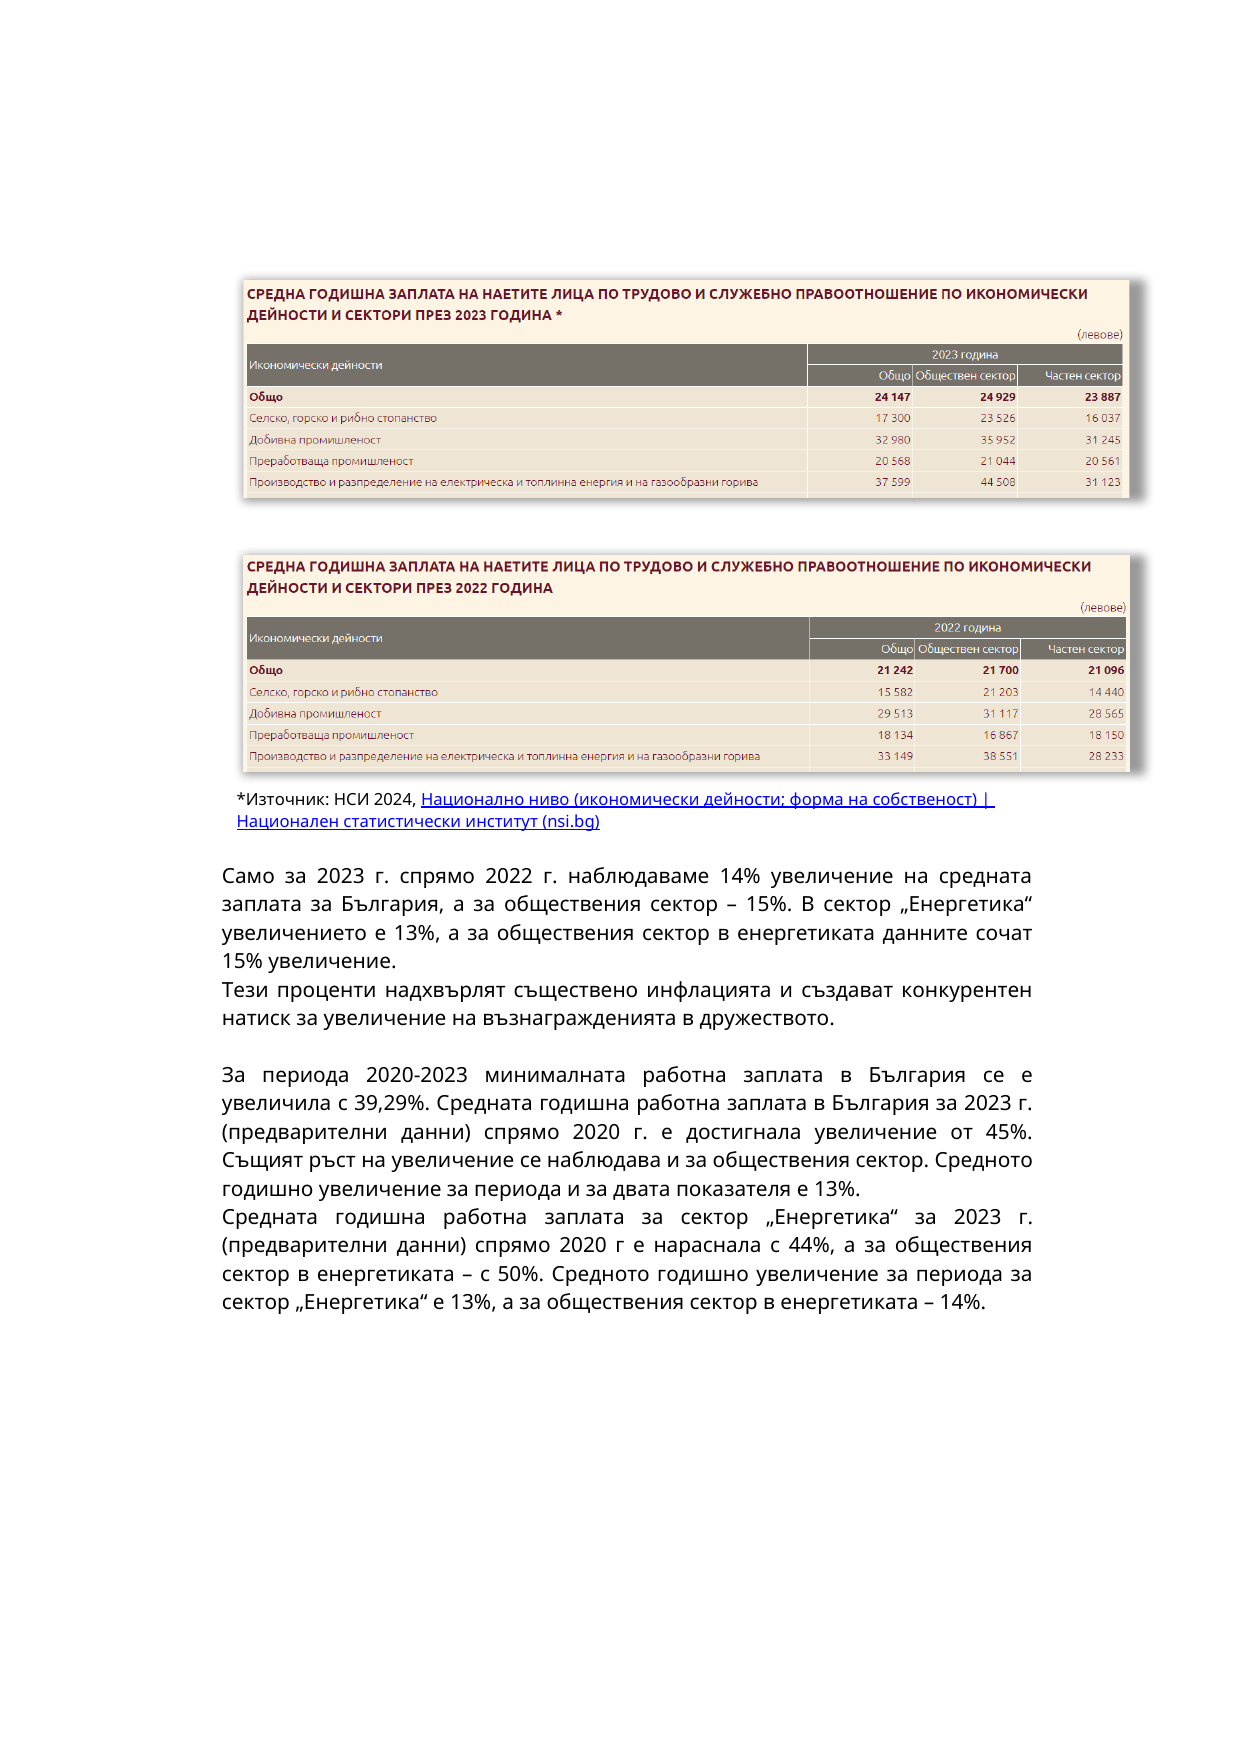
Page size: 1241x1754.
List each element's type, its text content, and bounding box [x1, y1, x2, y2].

text За периода 2020-2023 минималната работна заплата в България се е увеличила с 39,29%. Средната годишна работна заплата в България за 2023 г.(предварителни данни) спрямо 2020 г. е достигнала увеличение от 45%. Същият ръст на увеличение се наблюдава и за обществения сектор. Средното годишно увеличение за периода и за двата показателя е 13%. [222, 1060, 1033, 1202]
picture [243, 280, 1130, 498]
text *Източник: НСИ 2024, Национално ниво (икономически дейности; форма на собственост) | Национален статистически институт (nsi.bg) [236, 787, 1033, 832]
text Тези проценти надхвърлят съществено инфлацията и създават конкурентен натиск за увеличение на възнагражденията в дружеството. [222, 975, 1033, 1032]
picture [243, 555, 1130, 772]
text Само за 2023 г. спрямо 2022 г. наблюдаваме 14% увеличение на средната заплата за България, а за обществения сектор – 15%. В сектор „Енергетика“ увеличението е 13%, а за обществения сектор в енергетиката данните сочат 15% увеличение. [222, 861, 1033, 975]
text Средната годишна работна заплата за сектор „Енергетика“ за 2023 г.(предварителни данни) спрямо 2020 г е нараснала с 44%, а за обществения сектор в енергетиката – с 50%. Средното годишно увеличение за периода за сектор „Енергетика“ е 13%, а за обществения сектор в енергетиката – 14%. [222, 1202, 1033, 1316]
